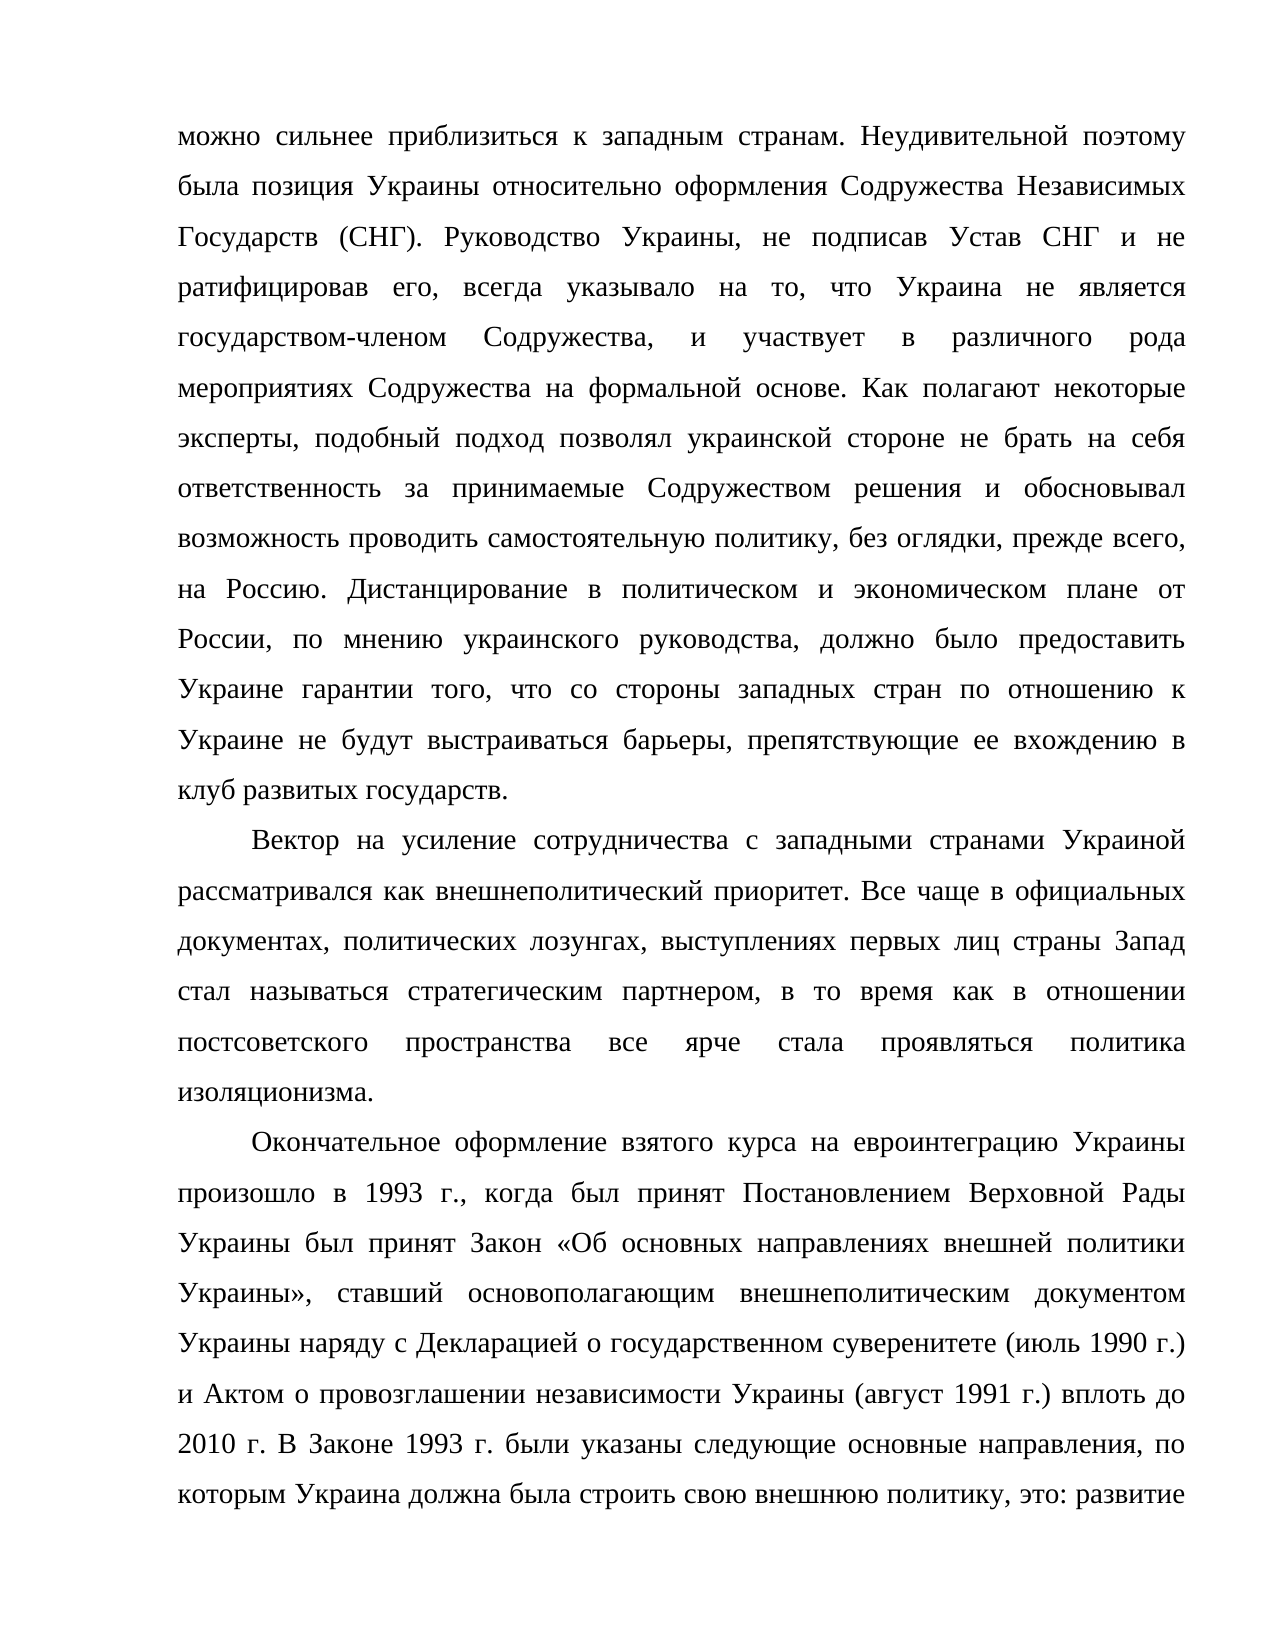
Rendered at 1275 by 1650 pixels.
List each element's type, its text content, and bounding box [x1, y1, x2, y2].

text Вектор на усиление сотрудничества с западными странами Украиной рассматривался как внешнеполитический приоритет. Все чаще в официальных документах, политических лозунгах, выступлениях первых лиц страны Запад стал называться стратегическим партнером, в то время как в отношении постсоветского пространства все ярче стала проявляться политика изоляционизма. [177, 822, 1186, 1108]
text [177, 118, 1186, 806]
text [177, 1124, 1186, 1510]
